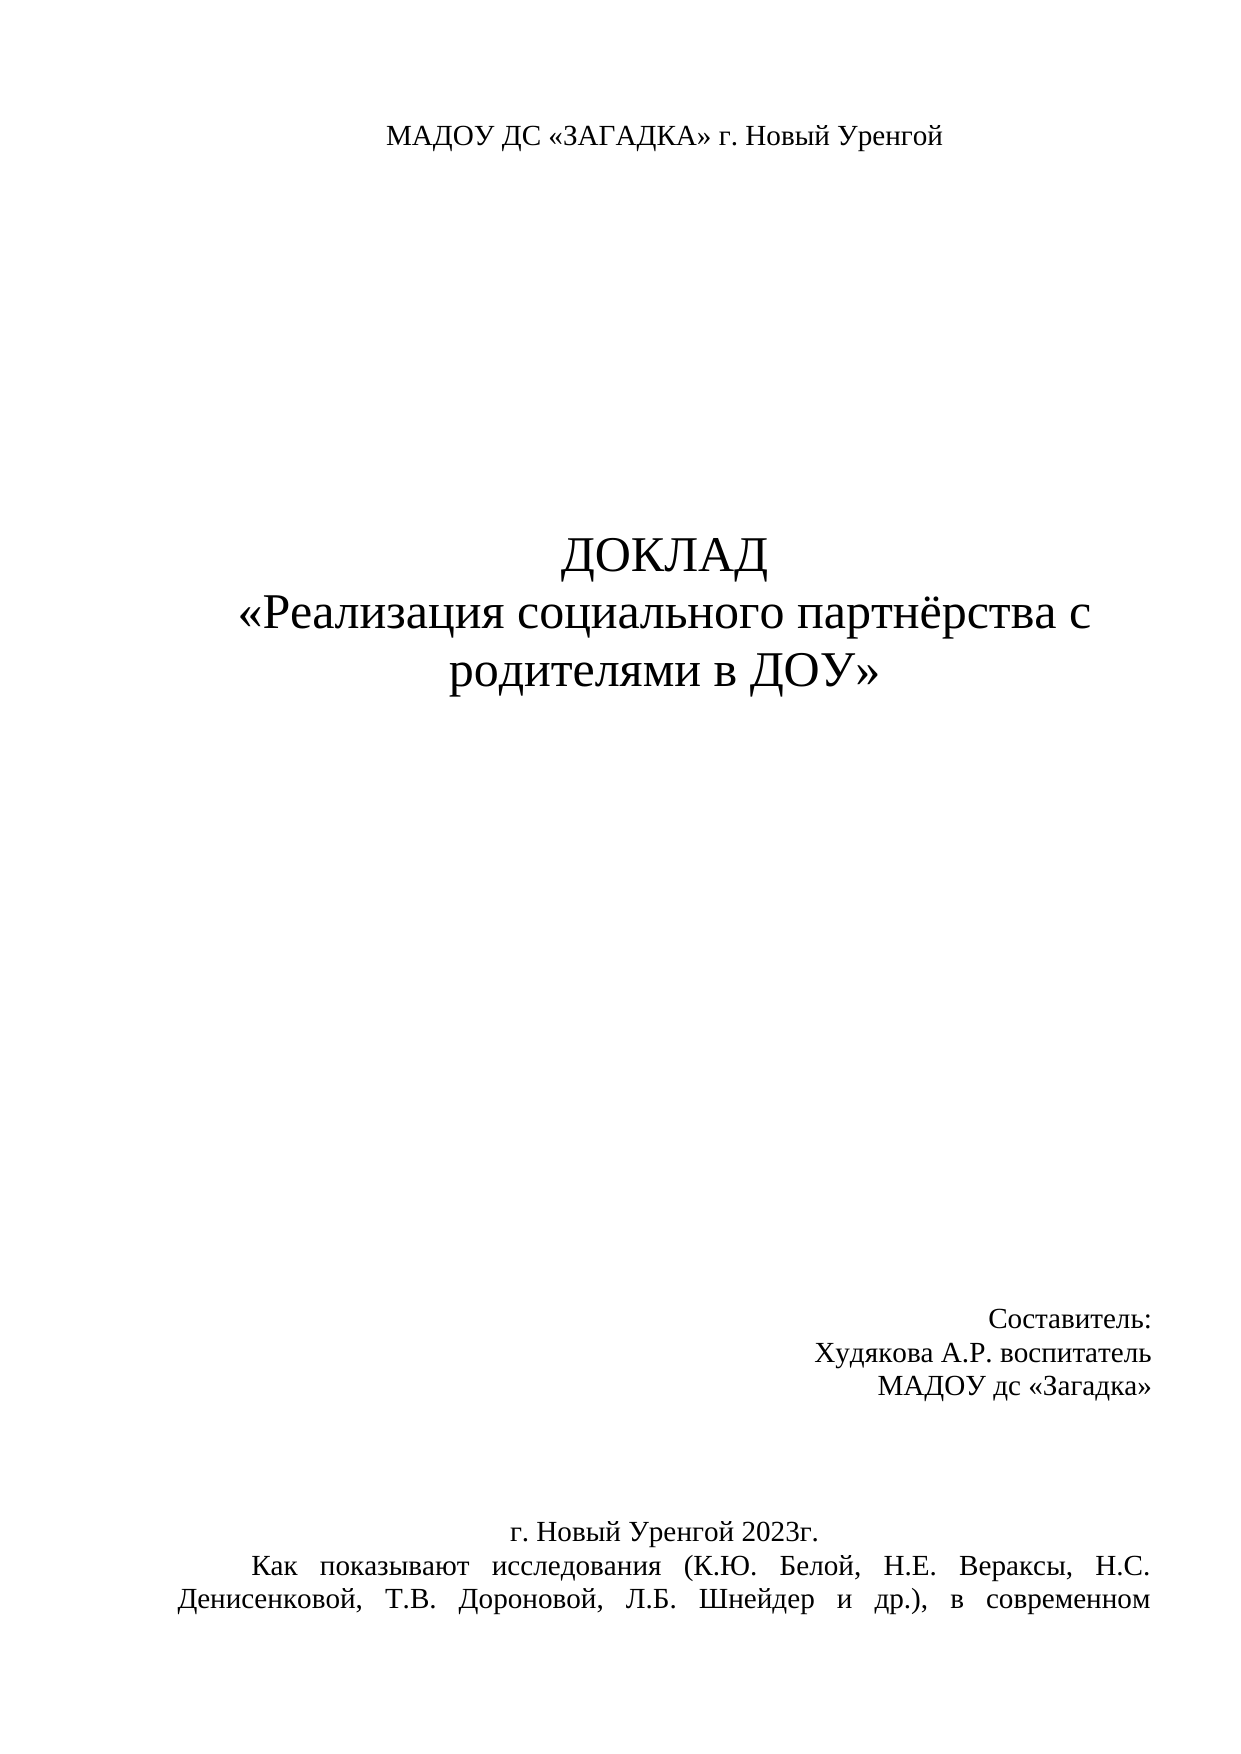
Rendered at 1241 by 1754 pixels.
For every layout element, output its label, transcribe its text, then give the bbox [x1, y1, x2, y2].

text г. Новый Уренгой 2023г. [177, 1514, 1152, 1548]
text Составитель: [177, 1301, 1152, 1335]
text МАДОУ ДС «ЗАГАДКА» г. Новый Уренгой [177, 118, 1152, 152]
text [177, 1548, 1152, 1615]
text Худякова А.Р. воспитатель [177, 1335, 1152, 1368]
text «Реализация социального партнёрства с родителями в ДОУ» [177, 582, 1152, 697]
text ДОКЛАД [177, 525, 1152, 582]
text МАДОУ дс «Загадка» [177, 1368, 1152, 1402]
